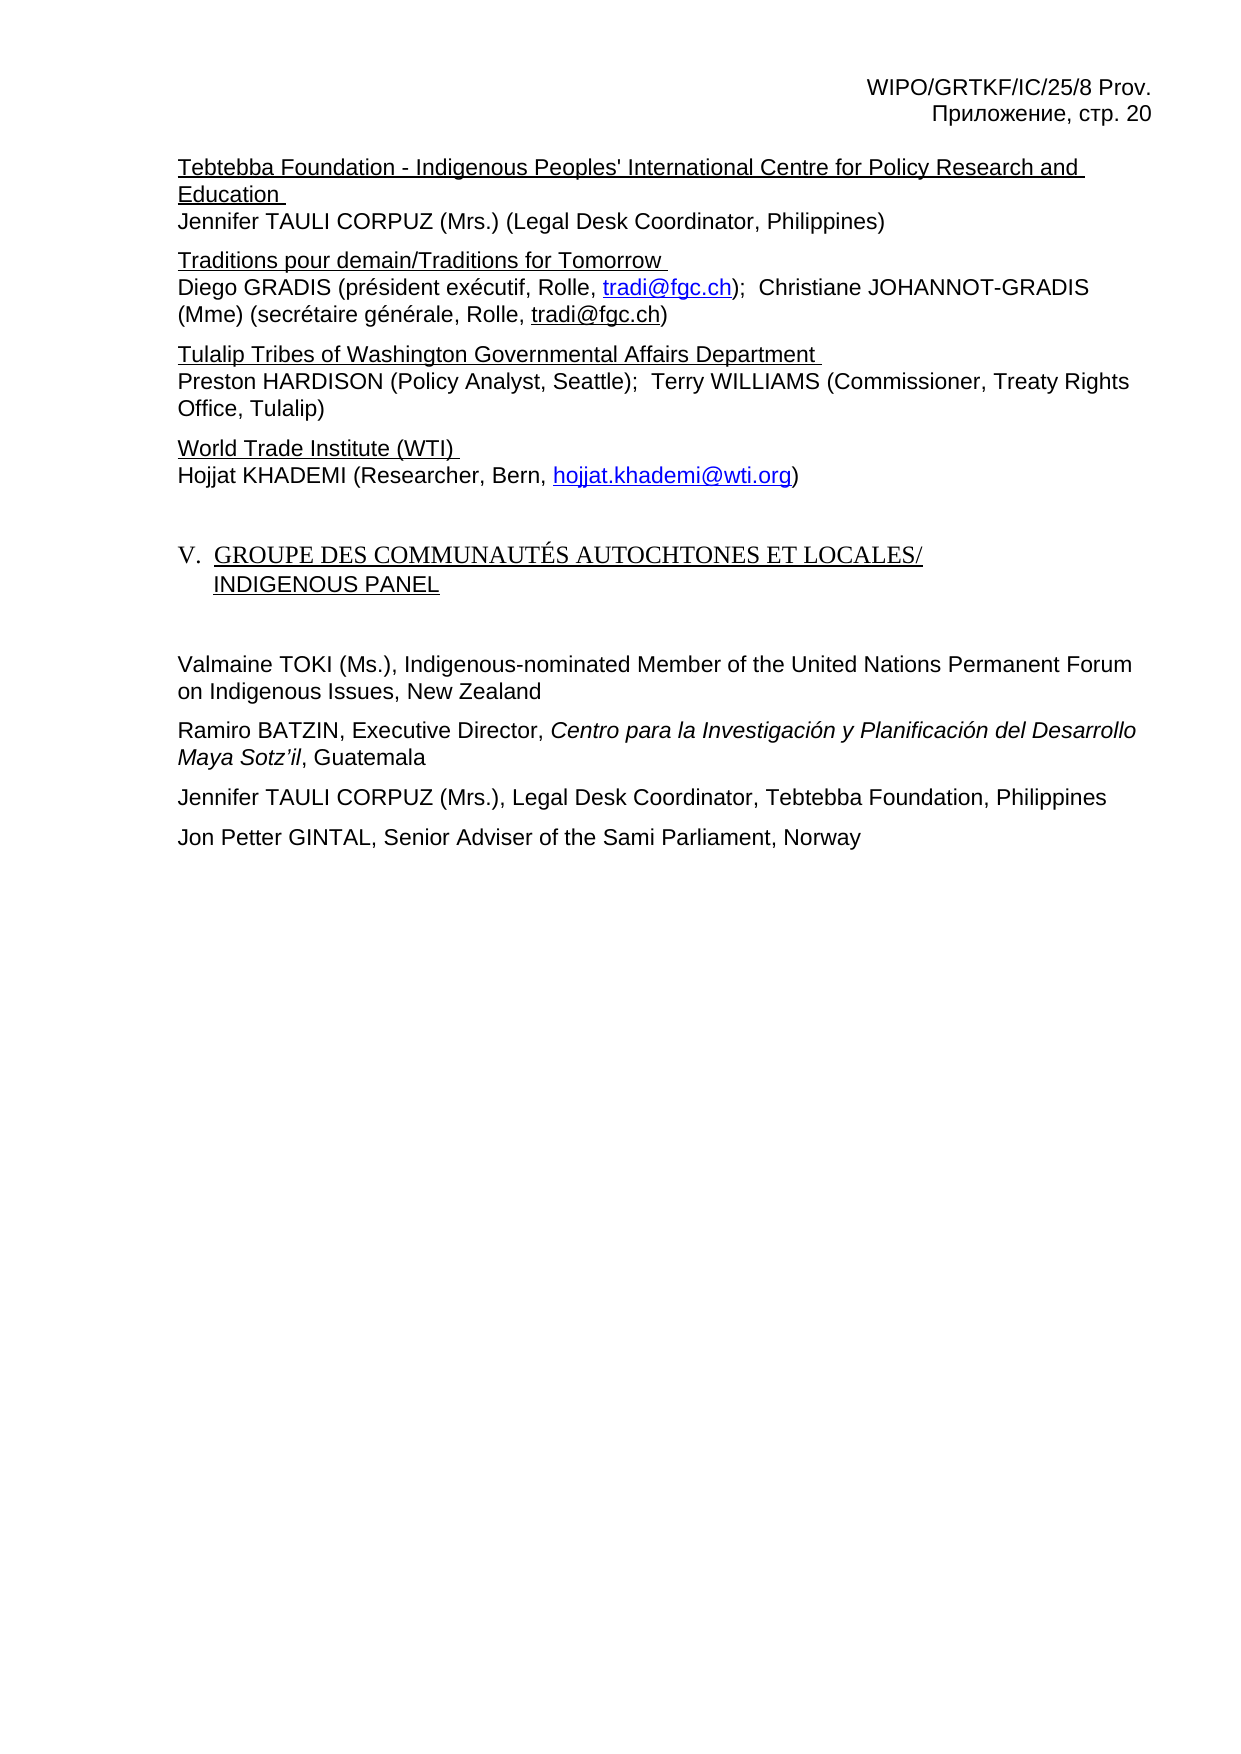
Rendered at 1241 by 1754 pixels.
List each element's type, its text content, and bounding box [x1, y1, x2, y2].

text Jennifer TAULI CORPUZ (Mrs.), Legal Desk Coordinator, Tebtebba Foundation, Philippines [177, 783, 1152, 810]
text Jon Petter GINTAL, Senior Adviser of the Sami Parliament, Norway [177, 823, 1152, 850]
text Tebtebba Foundation - Indigenous Peoples' International Centre for Policy Research and Education Jennifer TAULI CORPUZ (Mrs.) (Legal Desk Coordinator, Philippines) [177, 153, 1152, 234]
text V. groupe des communautÉs autochtones et locales/ INDIGENOUS PANEL [177, 540, 1152, 598]
text World Trade Institute (WTI) Hojjat KHADEMI (Researcher, Bern, hojjat.khademi@wti.org) [177, 434, 1152, 488]
text Traditions pour demain/Traditions for Tomorrow Diego GRADIS (président exécutif, Rolle, tradi@fgc.ch); Christiane JOHANNOT-GRADIS (Mme) (secrétaire générale, Rolle, tradi@fgc.ch) [177, 247, 1152, 328]
text Valmaine TOKI (Ms.), Indigenous-nominated Member of the United Nations Permanent Forum on Indigenous Issues, New Zealand [177, 650, 1152, 704]
text Tulalip Tribes of Washington Governmental Affairs Department Preston HARDISON (Policy Analyst, Seattle); Terry WILLIAMS (Commissioner, Treaty Rights Office, Tulalip) [177, 340, 1152, 422]
text Ramiro BATZIN, Executive Director, Centro para la Investigación y Planificación del Desarrollo Maya Sotz’il, Guatemala [177, 717, 1152, 771]
